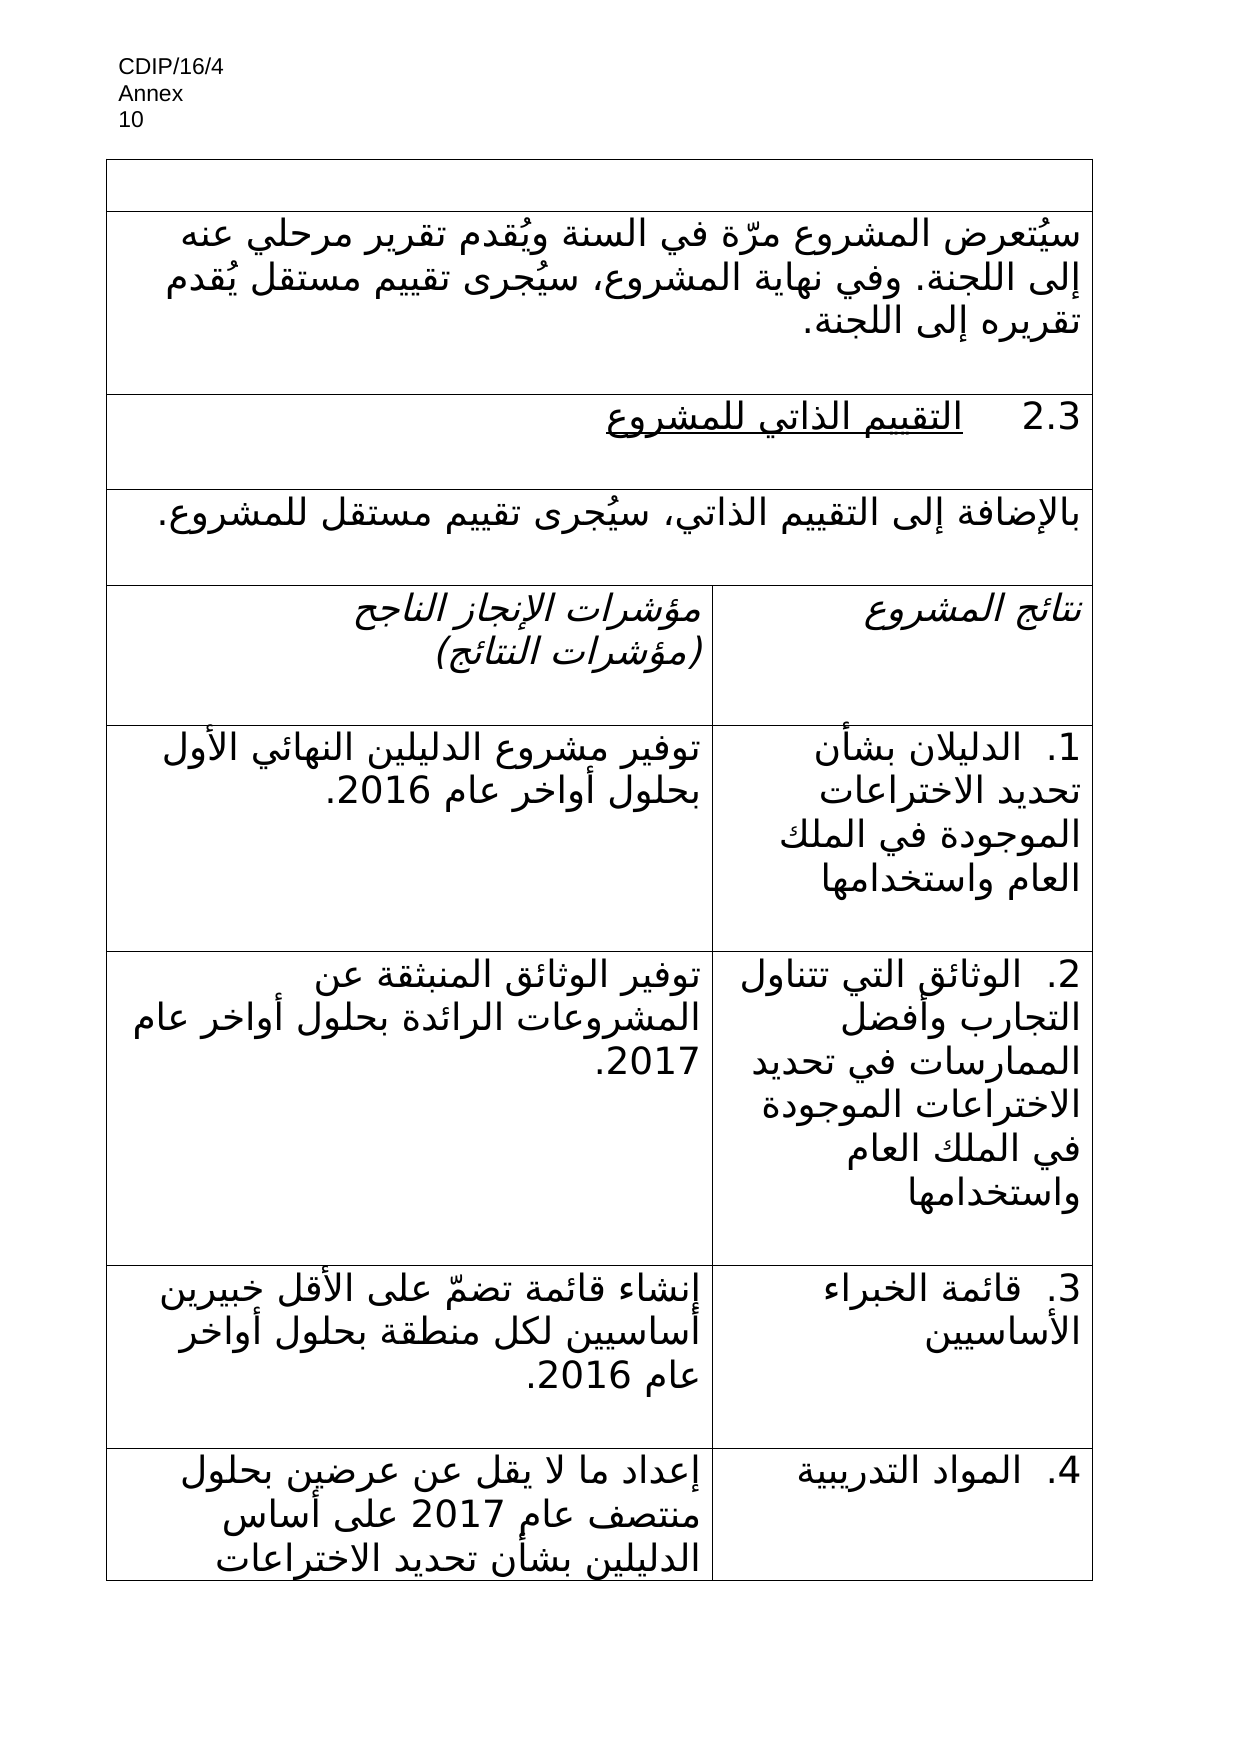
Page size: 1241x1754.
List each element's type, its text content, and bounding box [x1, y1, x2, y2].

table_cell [107, 1449, 712, 1580]
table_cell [107, 160, 1092, 211]
table_cell 3. قائمة الخبراء الأساسيين [713, 1266, 1092, 1448]
table_cell مؤشرات الإنجاز الناجح (مؤشرات النتائج) [107, 586, 712, 724]
table_cell إنشاء قائمة تضمّ على الأقل خبيرين أساسيين لكل منطقة بحلول أواخر عام 2016. [107, 1266, 712, 1448]
table_cell نتائج المشروع [713, 586, 1092, 724]
table_cell سيُتعرض المشروع مرّة في السنة ويُقدم تقرير مرحلي عنه إلى اللجنة. وفي نهاية المشروع، سيُجرى تقييم مستقل يُقدم تقريره إلى اللجنة. [107, 212, 1092, 394]
table_cell 2.3 التقييم الذاتي للمشروع [107, 395, 1092, 489]
table_cell توفير مشروع الدليلين النهائي الأول بحلول أواخر عام 2016. [107, 726, 712, 951]
table_cell 4. المواد التدريبية [713, 1449, 1092, 1580]
table_cell توفير الوثائق المنبثقة عن المشروعات الرائدة بحلول أواخر عام 2017. [107, 952, 712, 1265]
table_cell 1. الدليلان بشأن تحديد الاختراعات الموجودة في الملك العام واستخدامها [713, 726, 1092, 951]
table_cell بالإضافة إلى التقييم الذاتي، سيُجرى تقييم مستقل للمشروع. [107, 490, 1092, 585]
table_cell 2. الوثائق التي تتناول التجارب وأفضل الممارسات في تحديد الاختراعات الموجودة في الملك العام واستخدامها [713, 952, 1092, 1265]
